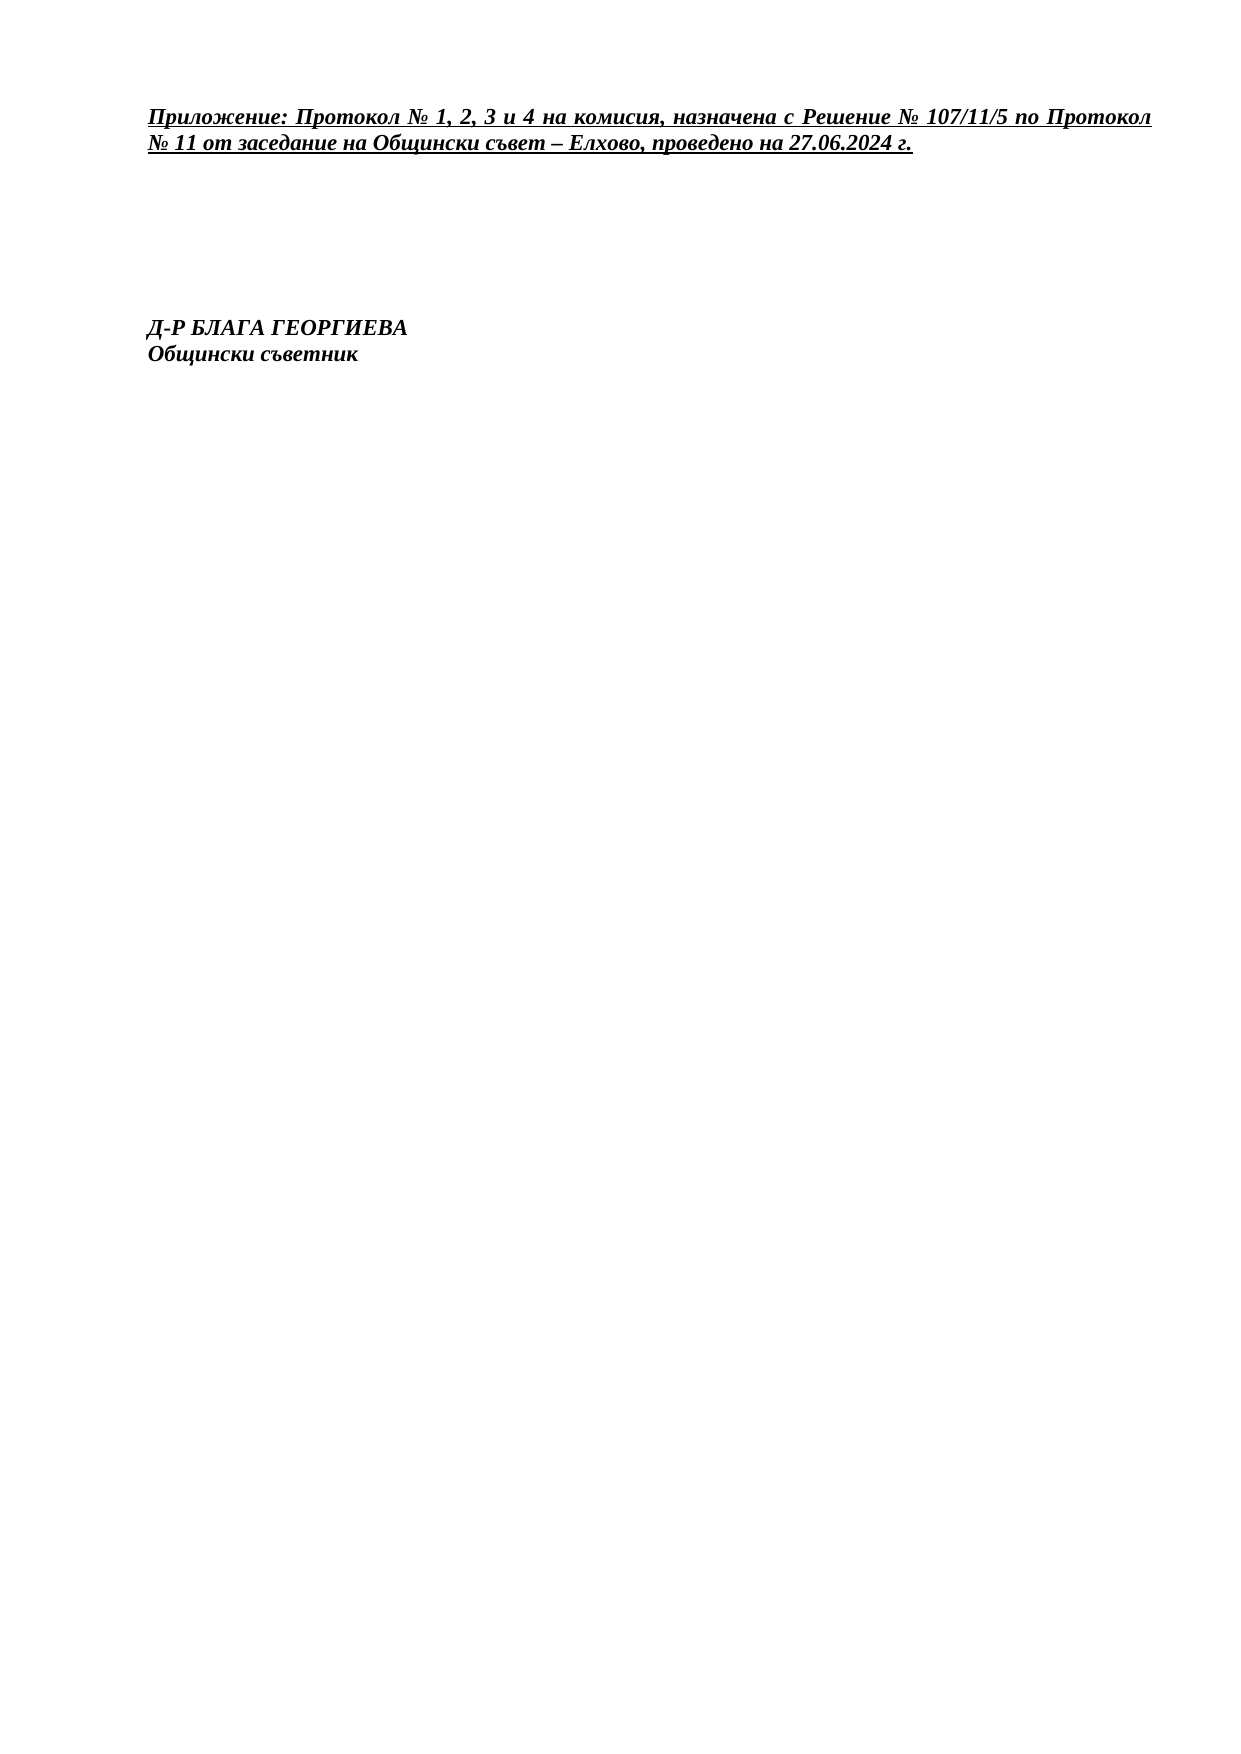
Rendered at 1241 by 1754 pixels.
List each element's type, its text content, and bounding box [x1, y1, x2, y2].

subtitle Общински съветник [148, 340, 1224, 367]
text Приложение: Протокол № 1, 2, 3 и 4 на комисия, назначена с Решение № 107/11/5 по Протокол № 11 от заседание на Общински съвет – Елхово, проведено на 27.06.2024 г. [148, 127, 1152, 156]
text Приложение: Протокол № 1, 2, 3 и 4 на комисия, назначена с Решение № 107/11/5 по Протокол № 11 от заседание на Общински съвет – Елхово, проведено на 27.06.2024 г. [148, 103, 1152, 126]
subtitle Д-Р БЛАГА ГЕОРГИЕВА [148, 314, 1224, 340]
